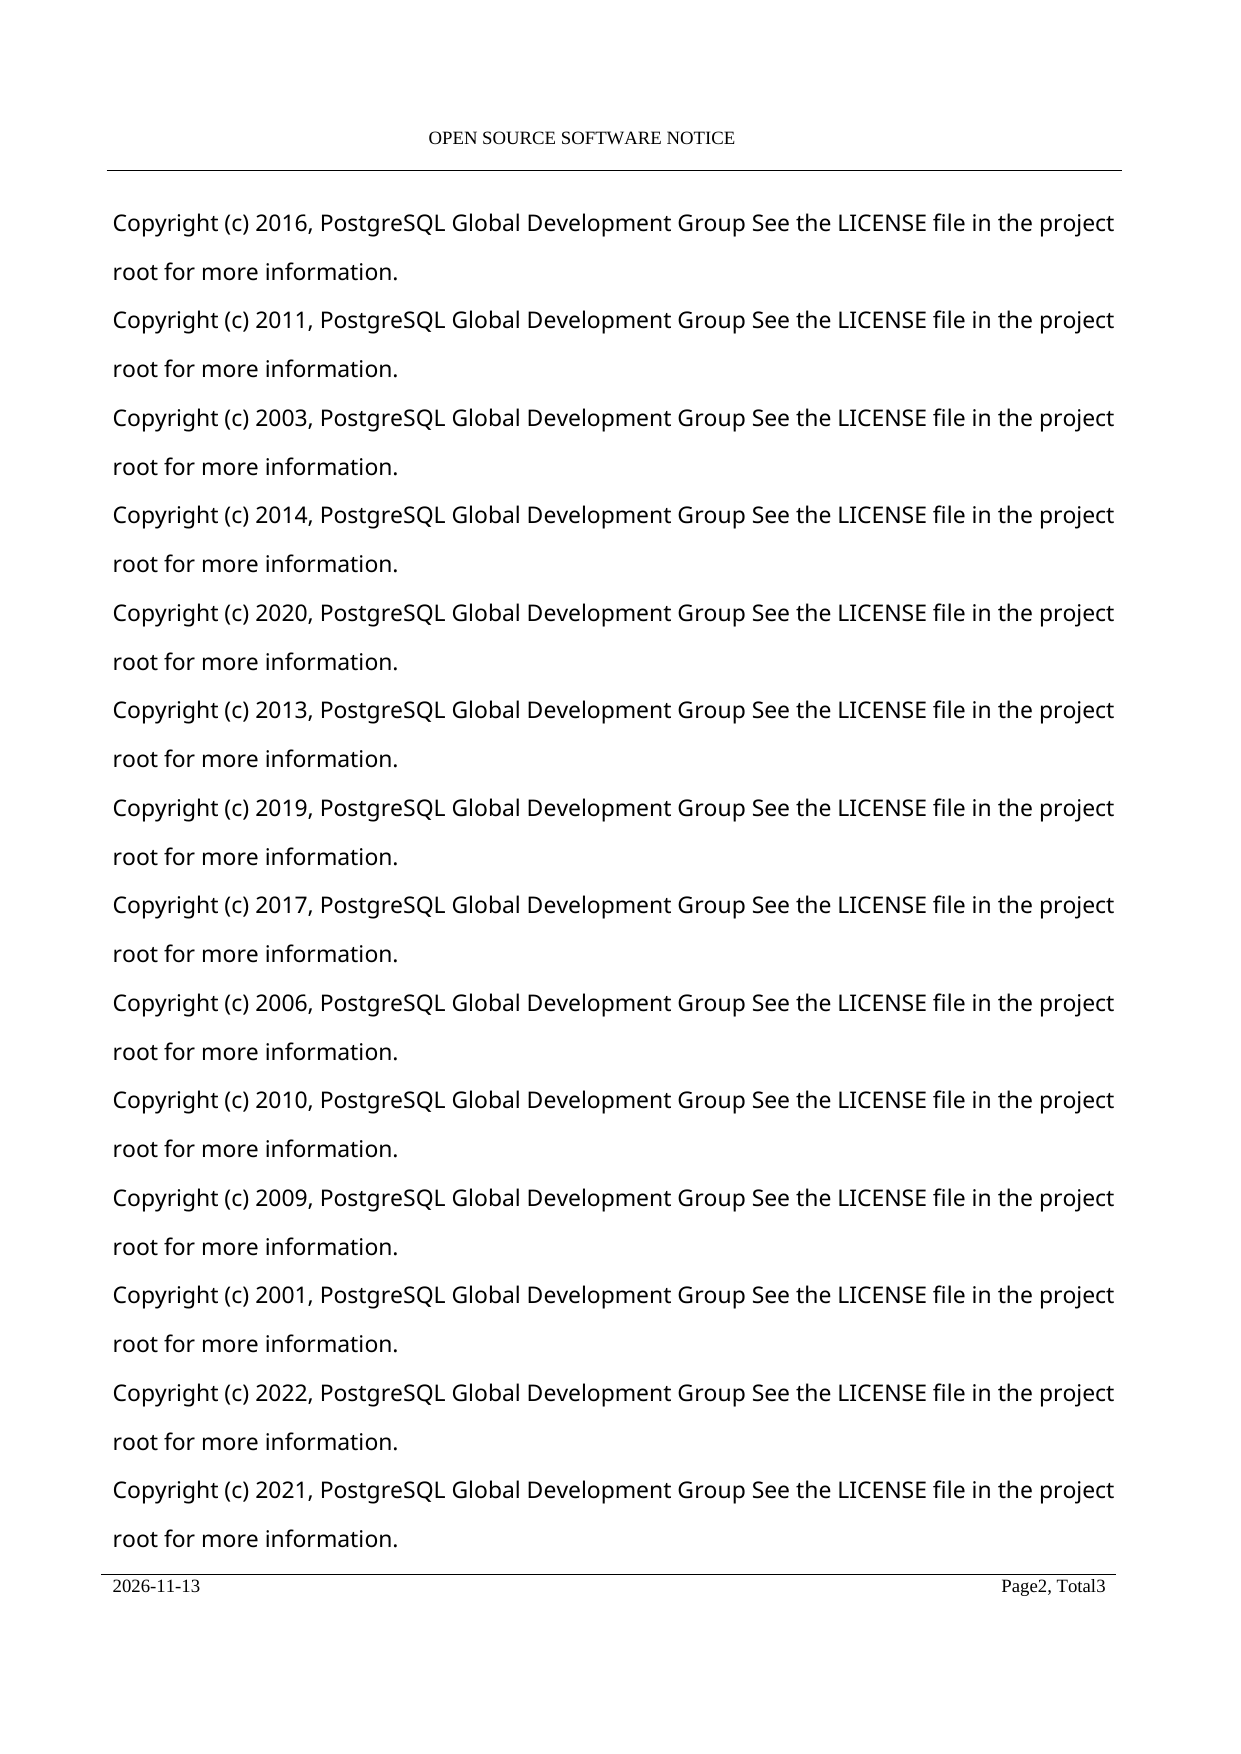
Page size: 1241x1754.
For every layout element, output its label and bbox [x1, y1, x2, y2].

text [112, 206, 1128, 1555]
